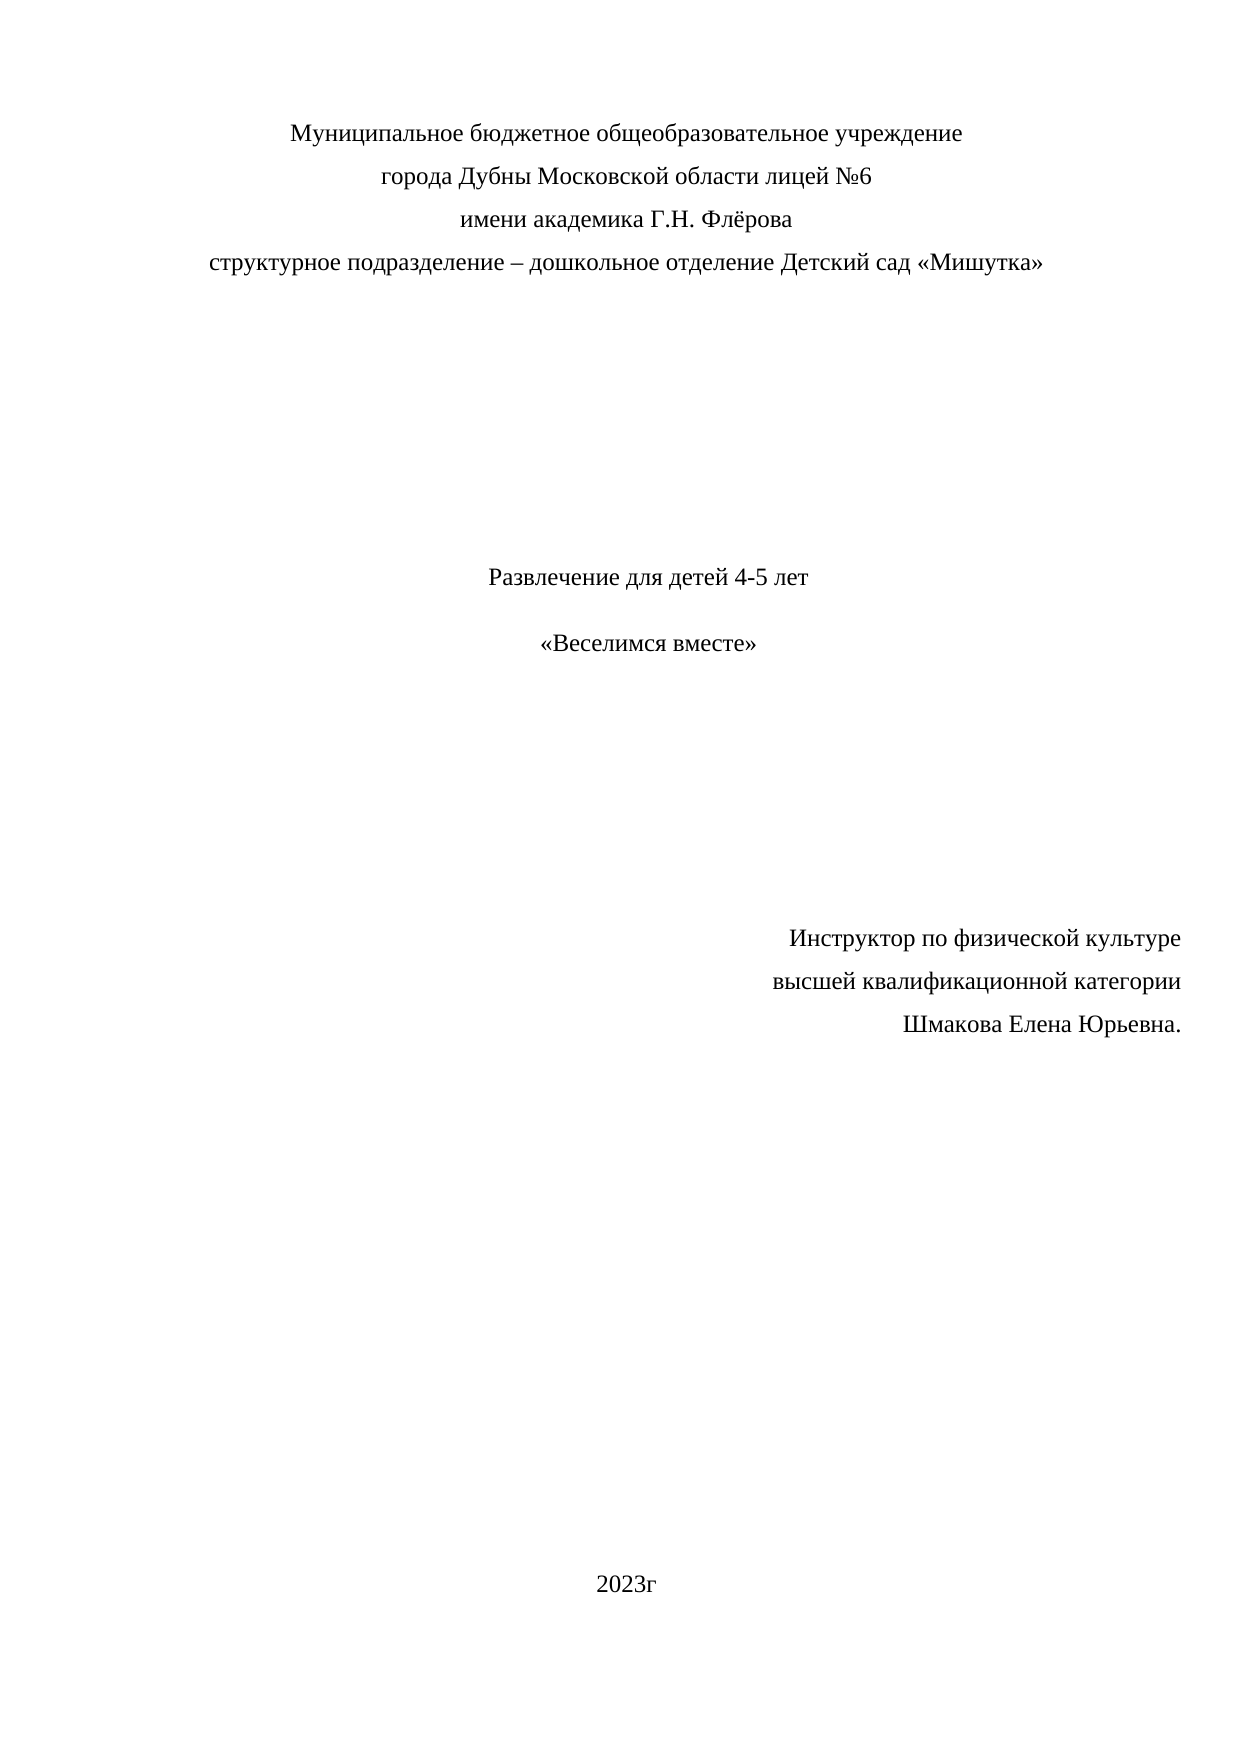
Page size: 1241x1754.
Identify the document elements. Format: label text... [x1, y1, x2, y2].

text Инструктор по физической культуре [103, 923, 1181, 951]
text «Веселимся вместе» [114, 628, 1141, 657]
text Муниципальное бюджетное общеобразовательное учреждение [103, 118, 1149, 147]
text структурное подразделение – дошкольное отделение Детский сад «Мишутка» [103, 247, 1149, 276]
text города Дубны Московской области лицей №6 [103, 161, 1149, 190]
text высшей квалификационной категории [103, 966, 1181, 994]
text Шмакова Елена Юрьевна. [103, 1009, 1181, 1038]
text Развлечение для детей 4-5 лет [114, 562, 1141, 591]
text 2023г [103, 1569, 1149, 1598]
text имени академика Г.Н. Флёрова [103, 204, 1149, 233]
